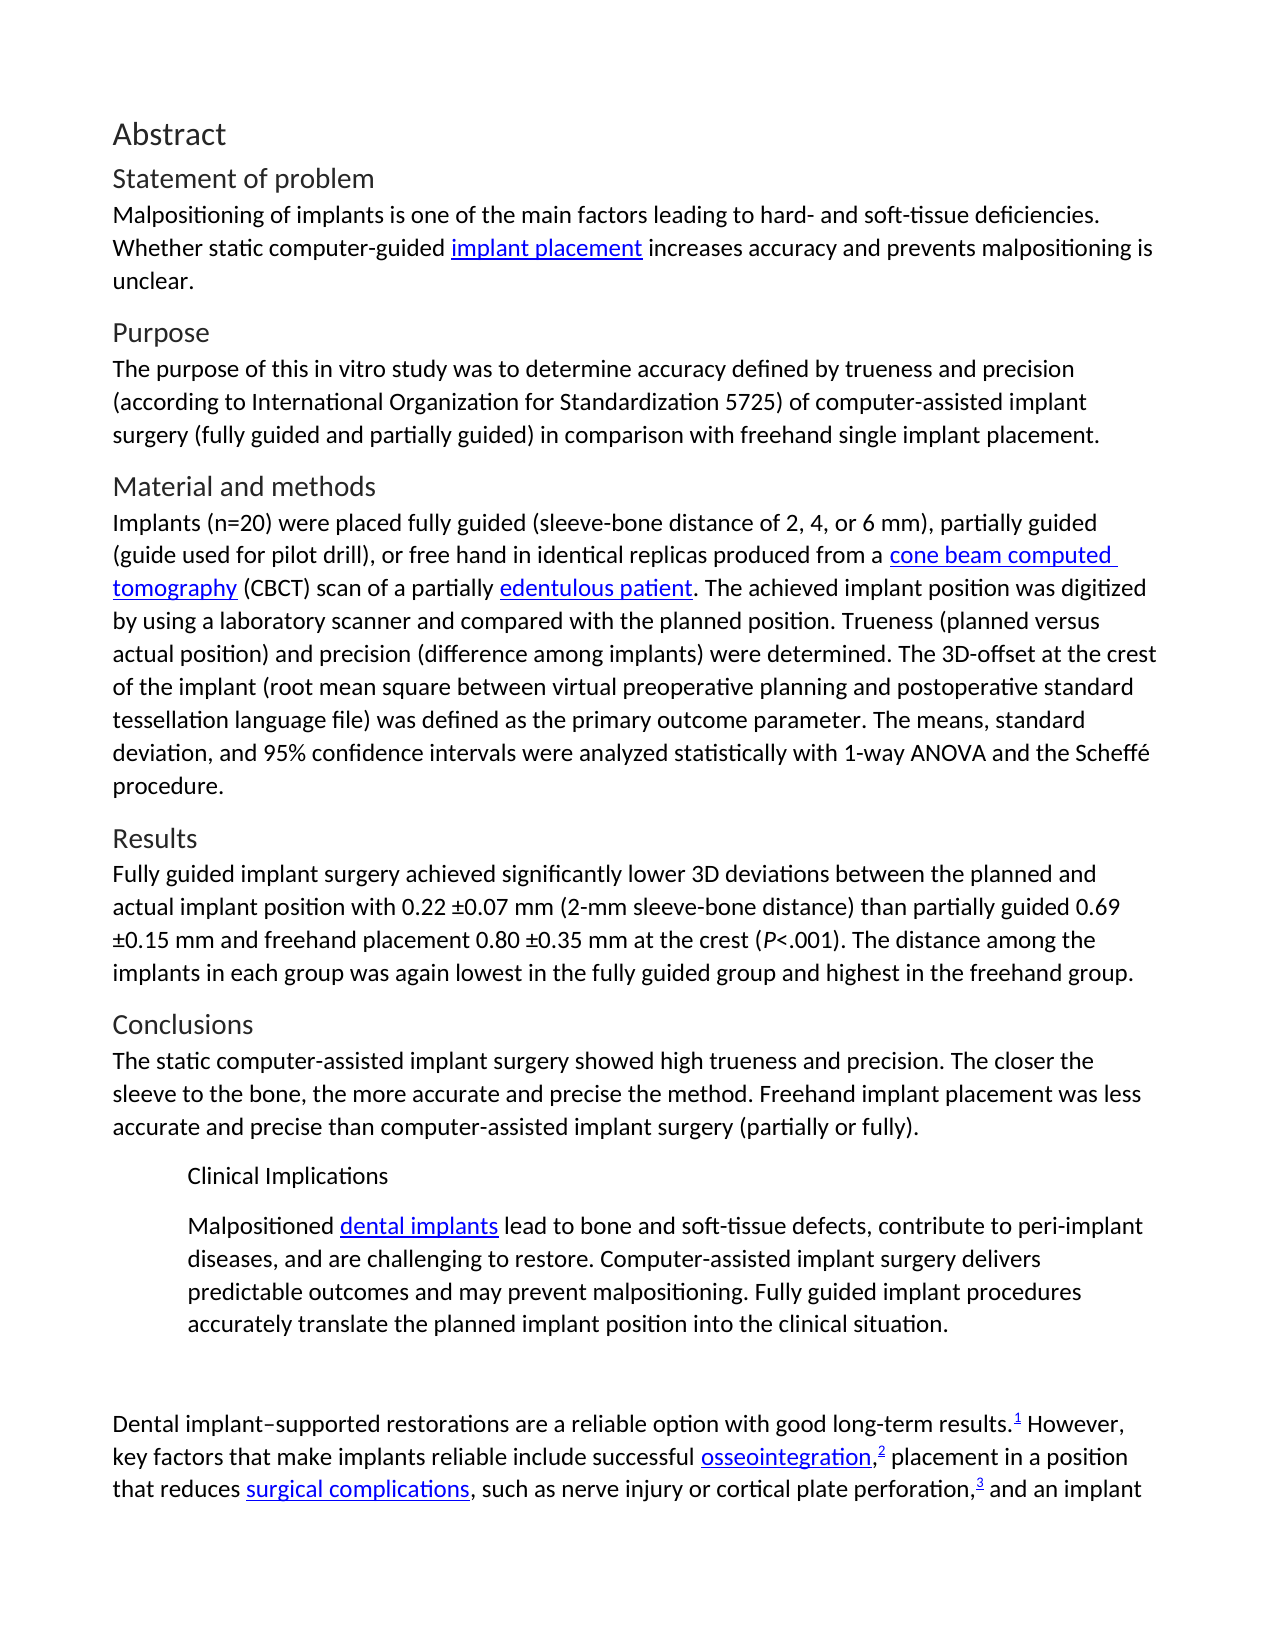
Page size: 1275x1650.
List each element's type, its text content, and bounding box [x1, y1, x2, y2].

text Implants (n=20) were placed fully guided (sleeve-bone distance of 2, 4, or 6 mm), partially guided (guide used for pilot drill), or free hand in identical replicas produced from a cone beam computed tomography (CBCT) scan of a partially edentulous patient. The achieved implant position was digitized by using a laboratory scanner and compared with the planned position. Trueness (planned versus actual position) and precision (difference among implants) were determined. The 3D-offset at the crest of the implant (root mean square between virtual preoperative planning and postoperative standard tessellation language file) was defined as the primary outcome parameter. The means, standard deviation, and 95% confidence intervals were analyzed statistically with 1-way ANOVA and the Scheffé procedure. [112, 507, 1162, 801]
text Malpositioned dental implants lead to bone and soft-tissue defects, contribute to peri-implant diseases, and are challenging to restore. Computer-assisted implant surgery delivers predictable outcomes and may prevent malpositioning. Fully guided implant procedures accurately translate the planned implant position into the clinical situation. [187, 1210, 1162, 1339]
text Fully guided implant surgery achieved significantly lower 3D deviations between the planned and actual implant position with 0.22 ±0.07 mm (2-mm sleeve-bone distance) than partially guided 0.69 ±0.15 mm and freehand placement 0.80 ±0.35 mm at the crest (P<.001). The distance among the implants in each group was again lowest in the fully guided group and highest in the freehand group. [112, 858, 1162, 987]
text Clinical Implications [187, 1160, 1162, 1191]
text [112, 1408, 1162, 1504]
text The purpose of this in vitro study was to determine accuracy defined by trueness and precision (according to International Organization for Standardization 5725) of computer-assisted implant surgery (fully guided and partially guided) in comparison with freehand single implant placement. [112, 353, 1162, 449]
subtitle Material and methods [112, 468, 1162, 504]
subtitle Results [112, 820, 1162, 855]
subtitle Conclusions [112, 1006, 1162, 1042]
text The static computer-assisted implant surgery showed high trueness and precision. The closer the sleeve to the bone, the more accurate and precise the method. Freehand implant placement was less accurate and precise than computer-assisted implant surgery (partially or fully). [112, 1045, 1162, 1141]
text Malpositioning of implants is one of the main factors leading to hard- and soft-tissue deficiencies. Whether static computer-guided implant placement increases accuracy and prevents malpositioning is unclear. [112, 199, 1162, 295]
subtitle Abstract [112, 112, 1162, 153]
subtitle Purpose [112, 314, 1162, 350]
subtitle Statement of problem [112, 161, 1162, 196]
